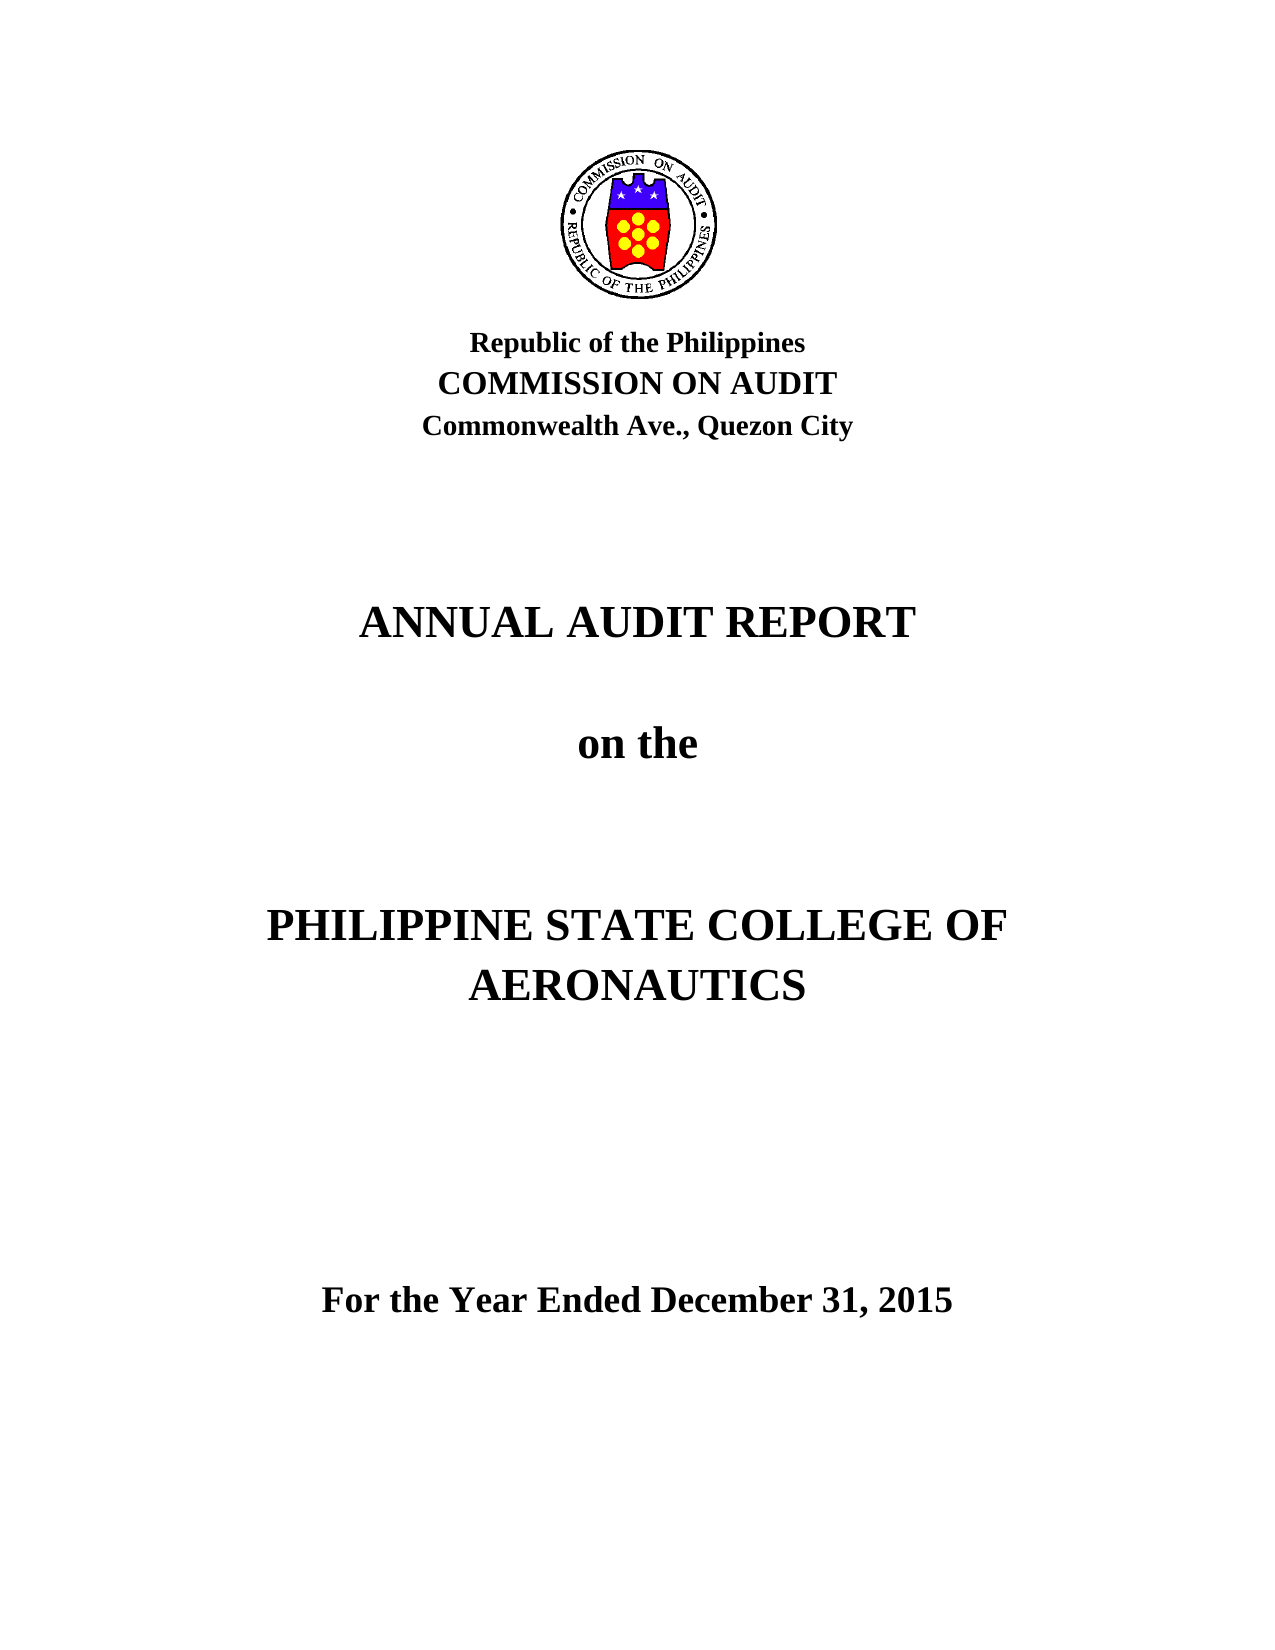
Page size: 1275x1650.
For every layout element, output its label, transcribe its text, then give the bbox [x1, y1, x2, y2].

picture [556, 150, 719, 300]
text PHILIPPINE STATE COLLEGE OF AERONAUTICS [150, 897, 1125, 1011]
text on the [150, 716, 1125, 769]
text Republic of the Philippines [150, 325, 1125, 358]
text For the Year Ended December 31, 2015 [150, 1277, 1125, 1321]
text Commonwealth Ave., Quezon City [150, 408, 1125, 441]
text ANNUAL AUDIT REPORT [150, 595, 1125, 648]
text COMMISSION ON AUDIT [150, 363, 1125, 402]
